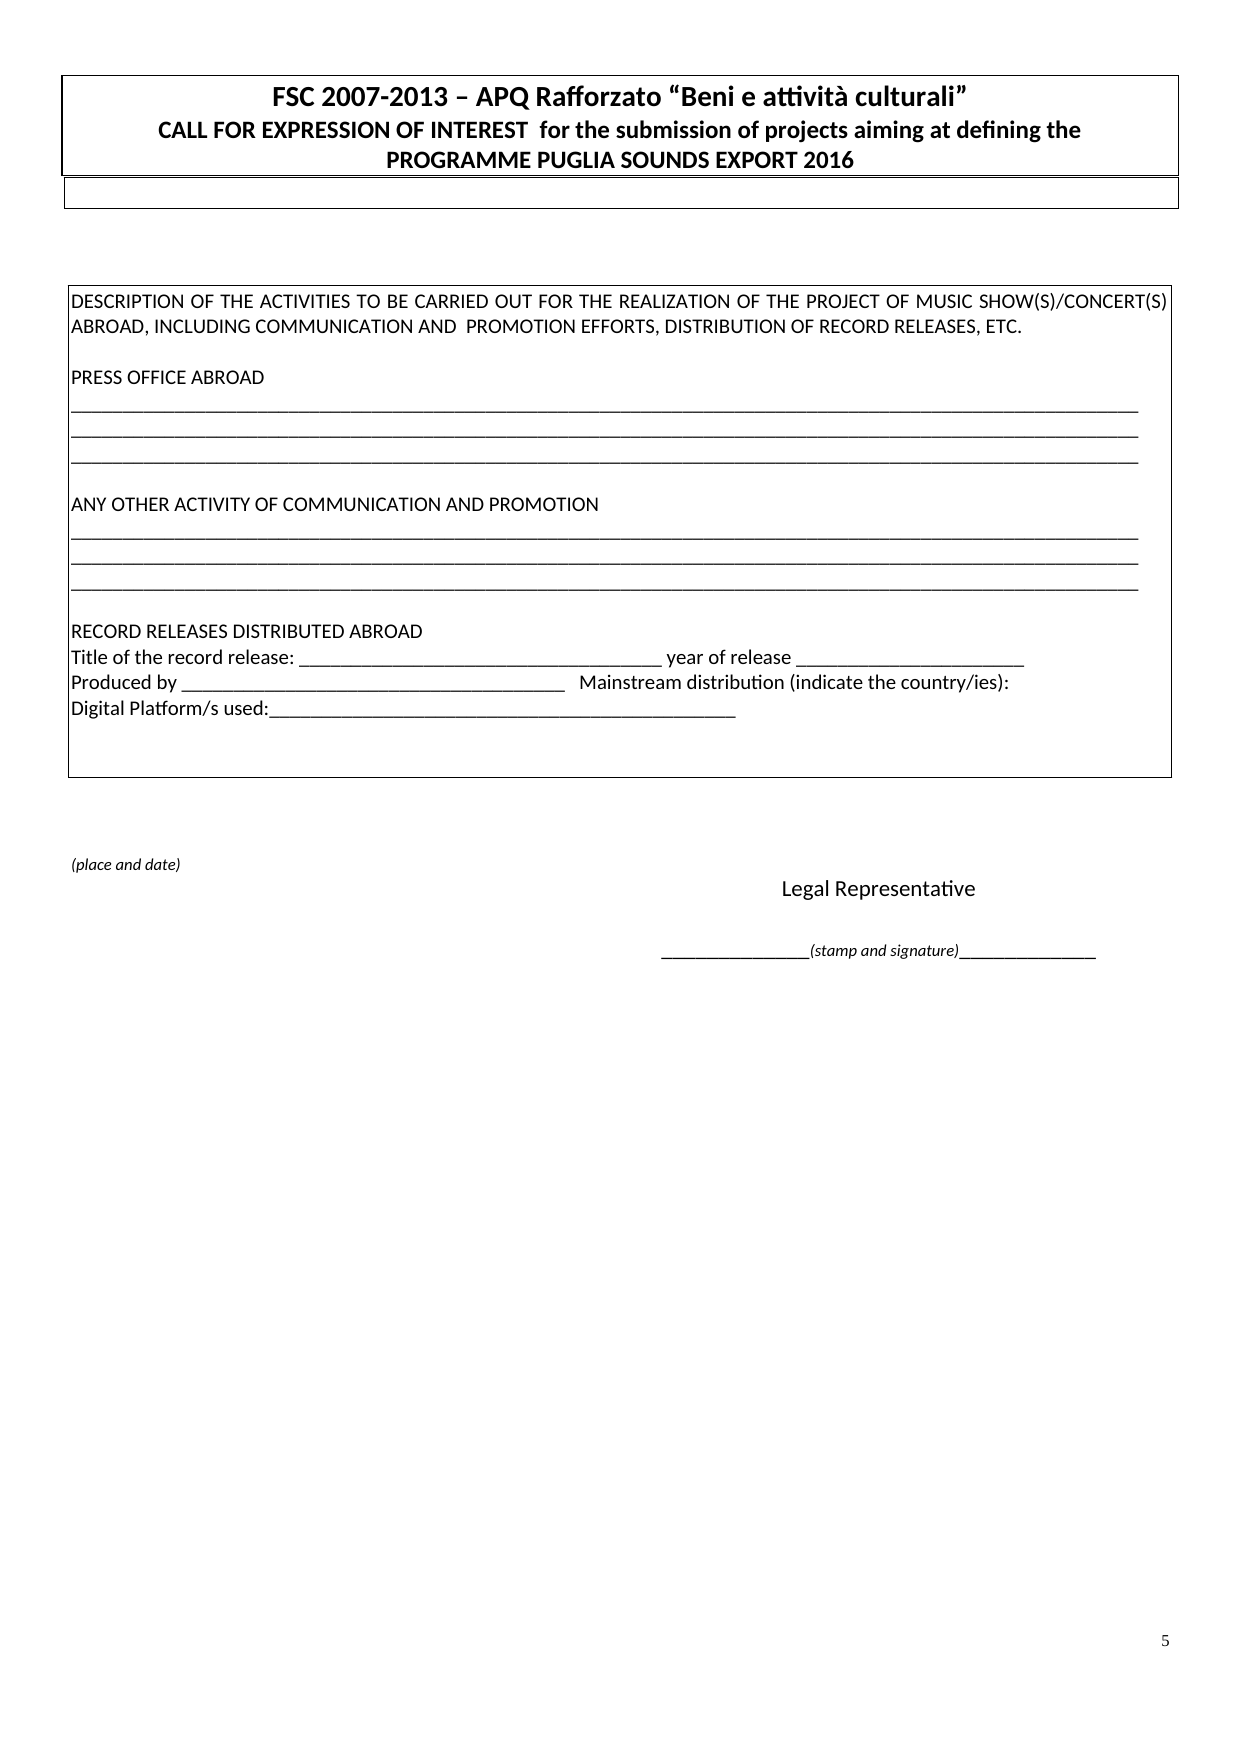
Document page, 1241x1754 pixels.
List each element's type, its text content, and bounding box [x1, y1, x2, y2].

text Produced by _____________________________________ Mainstream distribution (indicate the country/ies): [71, 669, 1169, 695]
text DESCRIPTION OF THE ACTIVITIES TO BE CARRIED OUT FOR THE REALIZATION OF THE PROJECT OF MUSIC SHOW(S)/CONCERT(S) ABROAD, INCLUDING COMMUNICATION AND PROMOTION EFFORTS, DISTRIBUTION OF RECORD RELEASES, ETC. [69, 286, 1171, 339]
text _______________________________________________________________________________________________________ [71, 390, 1169, 415]
text _______________________________________________________________________________________________________ [71, 441, 1169, 466]
text Digital Platform/s used:_____________________________________________ [71, 695, 1169, 720]
text _______________________________________________________________________________________________________ [71, 517, 1169, 542]
text _____________(stamp and signature)____________ [588, 934, 1169, 962]
text RECORD RELEASES DISTRIBUTED ABROAD [71, 619, 1169, 644]
text PRESS OFFICE ABROAD [71, 364, 1169, 390]
text (place and date) [71, 854, 1169, 874]
text Title of the record release: ___________________________________ year of release ______________________ [71, 644, 1169, 669]
text ANY OTHER ACTIVITY OF COMMUNICATION AND PROMOTION [71, 492, 1169, 517]
text _______________________________________________________________________________________________________ [71, 568, 1169, 593]
text Legal Representative [588, 874, 1169, 902]
text _______________________________________________________________________________________________________ [71, 415, 1169, 441]
text _______________________________________________________________________________________________________ [71, 542, 1169, 568]
